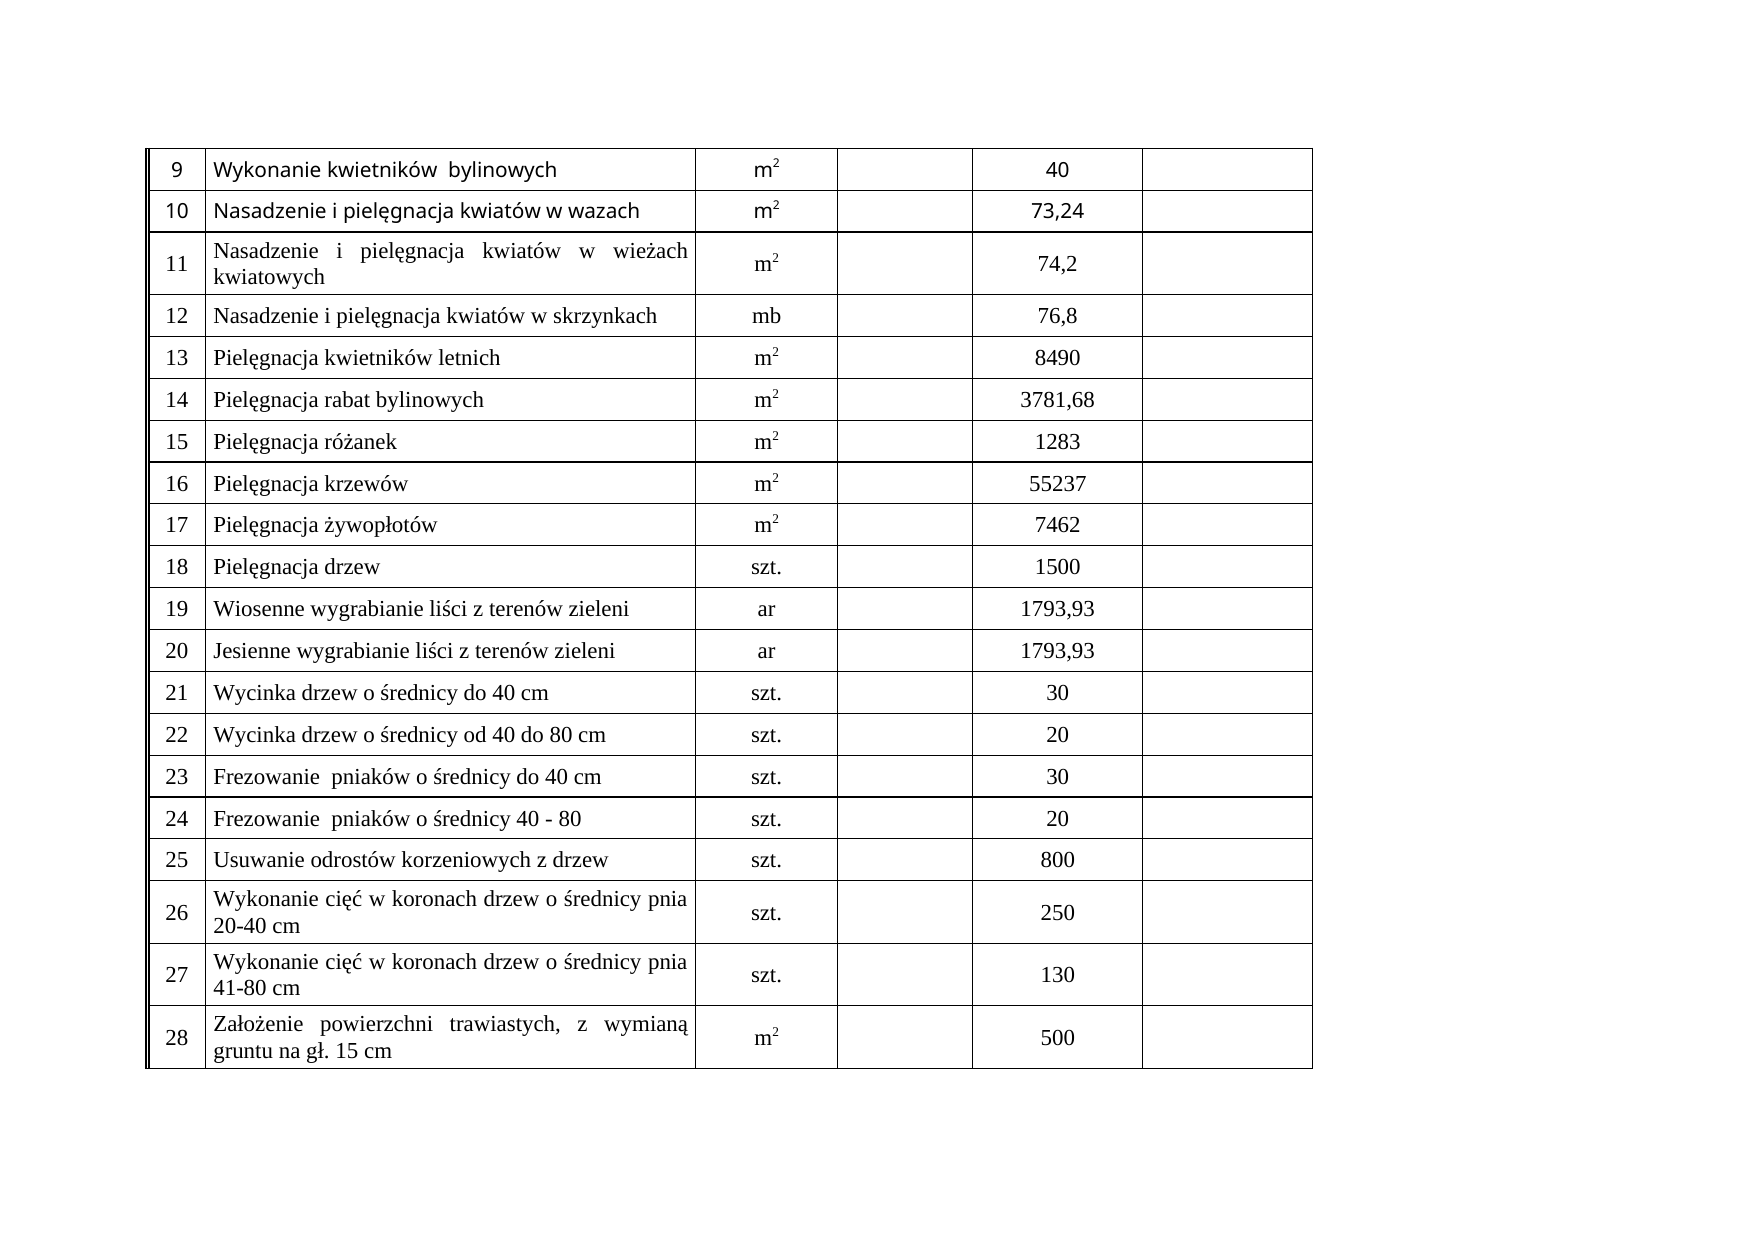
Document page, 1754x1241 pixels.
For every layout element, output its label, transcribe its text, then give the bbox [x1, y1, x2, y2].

table_cell Pielęgnacja żywopłotów [206, 504, 695, 545]
table_cell Założenie powierzchni trawiastych, z wymianą gruntu na gł. 15 cm [206, 1006, 695, 1068]
table_cell 11 [150, 233, 205, 294]
table_cell szt. [696, 714, 837, 754]
table_cell szt. [696, 881, 837, 943]
table_cell [1143, 463, 1312, 503]
table_cell Pielęgnacja krzewów [206, 463, 695, 503]
table_cell 15 [150, 421, 205, 461]
table_cell 55237 [973, 463, 1142, 503]
table_cell 17 [150, 504, 205, 545]
table_cell 27 [150, 944, 205, 1005]
table_cell 28 [150, 1006, 205, 1068]
table_cell [1143, 379, 1312, 419]
table_cell 16 [150, 463, 205, 503]
table_cell 21 [150, 672, 205, 713]
table_cell 800 [973, 839, 1142, 880]
table_cell 8490 [973, 337, 1142, 378]
table_cell [1143, 881, 1312, 943]
table_cell [838, 379, 972, 419]
table_cell 20 [973, 714, 1142, 754]
table_cell m2 [696, 233, 837, 294]
table_cell Frezowanie pniaków o średnicy do 40 cm [206, 756, 695, 796]
table_cell 19 [150, 588, 205, 629]
table_cell 1500 [973, 546, 1142, 587]
table_cell szt. [696, 798, 837, 838]
table_cell 30 [973, 756, 1142, 796]
table_cell 20 [973, 798, 1142, 838]
table_cell Wiosenne wygrabianie liści z terenów zieleni [206, 588, 695, 629]
table_cell 1793,93 [973, 630, 1142, 671]
table_cell szt. [696, 546, 837, 587]
table_cell Usuwanie odrostów korzeniowych z drzew [206, 839, 695, 880]
table_cell szt. [696, 944, 837, 1005]
table_cell [838, 798, 972, 838]
table_cell szt. [696, 672, 837, 713]
table_cell Wykonanie cięć w koronach drzew o średnicy pnia 41-80 cm [206, 944, 695, 1005]
table_cell [1143, 944, 1312, 1005]
table_cell m2 [696, 149, 837, 189]
table_cell 23 [150, 756, 205, 796]
table_cell 13 [150, 337, 205, 378]
table_cell [838, 149, 972, 189]
table_cell Nasadzenie i pielęgnacja kwiatów w skrzynkach [206, 295, 695, 336]
table_cell [838, 191, 972, 231]
table_cell 76,8 [973, 295, 1142, 336]
table_cell 18 [150, 546, 205, 587]
table_cell 26 [150, 881, 205, 943]
table_cell Pielęgnacja kwietników letnich [206, 337, 695, 378]
table_cell [838, 672, 972, 713]
table_cell [1143, 421, 1312, 461]
table_cell 14 [150, 379, 205, 419]
table_cell 74,2 [973, 233, 1142, 294]
table_cell m2 [696, 337, 837, 378]
table_cell mb [696, 295, 837, 336]
table_cell [838, 588, 972, 629]
table_cell 24 [150, 798, 205, 838]
table_cell ar [696, 630, 837, 671]
table_cell 1283 [973, 421, 1142, 461]
table_cell [1143, 588, 1312, 629]
table_cell 130 [973, 944, 1142, 1005]
table_cell [838, 756, 972, 796]
table_cell [1143, 149, 1312, 189]
table_cell [1143, 839, 1312, 880]
table_cell Wycinka drzew o średnicy od 40 do 80 cm [206, 714, 695, 754]
table_cell [838, 546, 972, 587]
table_cell Pielęgnacja różanek [206, 421, 695, 461]
table_cell Jesienne wygrabianie liści z terenów zieleni [206, 630, 695, 671]
table_cell 250 [973, 881, 1142, 943]
table_cell [838, 463, 972, 503]
table_cell Nasadzenie i pielęgnacja kwiatów w wazach [206, 191, 695, 231]
table_cell [1143, 504, 1312, 545]
table_cell m2 [696, 379, 837, 419]
table_cell [838, 944, 972, 1005]
table_cell Pielęgnacja drzew [206, 546, 695, 587]
table_cell m2 [696, 504, 837, 545]
table_cell 3781,68 [973, 379, 1142, 419]
table_cell [1143, 630, 1312, 671]
table_cell [1143, 337, 1312, 378]
table_cell Wycinka drzew o średnicy do 40 cm [206, 672, 695, 713]
table_cell [1143, 798, 1312, 838]
table_cell 40 [973, 149, 1142, 189]
table_cell [838, 881, 972, 943]
table_cell m2 [696, 421, 837, 461]
table_cell 25 [150, 839, 205, 880]
table_cell 20 [150, 630, 205, 671]
table_cell 1793,93 [973, 588, 1142, 629]
table_cell [1143, 546, 1312, 587]
table_cell [838, 1006, 972, 1068]
table_cell m2 [696, 463, 837, 503]
table_cell [1143, 714, 1312, 754]
table_cell [1143, 191, 1312, 231]
table_cell 12 [150, 295, 205, 336]
table_cell Frezowanie pniaków o średnicy 40 - 80 [206, 798, 695, 838]
table_cell [838, 295, 972, 336]
table_cell 22 [150, 714, 205, 754]
table_cell [1143, 756, 1312, 796]
table_cell 7462 [973, 504, 1142, 545]
table_cell [1143, 295, 1312, 336]
table_cell [838, 233, 972, 294]
table_cell [1143, 1006, 1312, 1068]
table_cell Pielęgnacja rabat bylinowych [206, 379, 695, 419]
table_cell ar [696, 588, 837, 629]
table_cell [838, 714, 972, 754]
table_cell [1143, 233, 1312, 294]
table_cell Nasadzenie i pielęgnacja kwiatów w wieżach kwiatowych [206, 233, 695, 294]
table_cell [1143, 672, 1312, 713]
table_cell [838, 504, 972, 545]
table_cell 73,24 [973, 191, 1142, 231]
table_cell [838, 630, 972, 671]
table_cell m2 [696, 191, 837, 231]
table_cell 10 [150, 191, 205, 231]
table_cell szt. [696, 839, 837, 880]
table_cell [838, 839, 972, 880]
table_cell 30 [973, 672, 1142, 713]
table_cell m2 [696, 1006, 837, 1068]
table_cell [838, 421, 972, 461]
table_cell 500 [973, 1006, 1142, 1068]
table_cell szt. [696, 756, 837, 796]
table_cell 9 [150, 149, 205, 189]
table_cell [838, 337, 972, 378]
table_cell Wykonanie cięć w koronach drzew o średnicy pnia 20-40 cm [206, 881, 695, 943]
table_cell Wykonanie kwietników bylinowych [206, 149, 695, 189]
